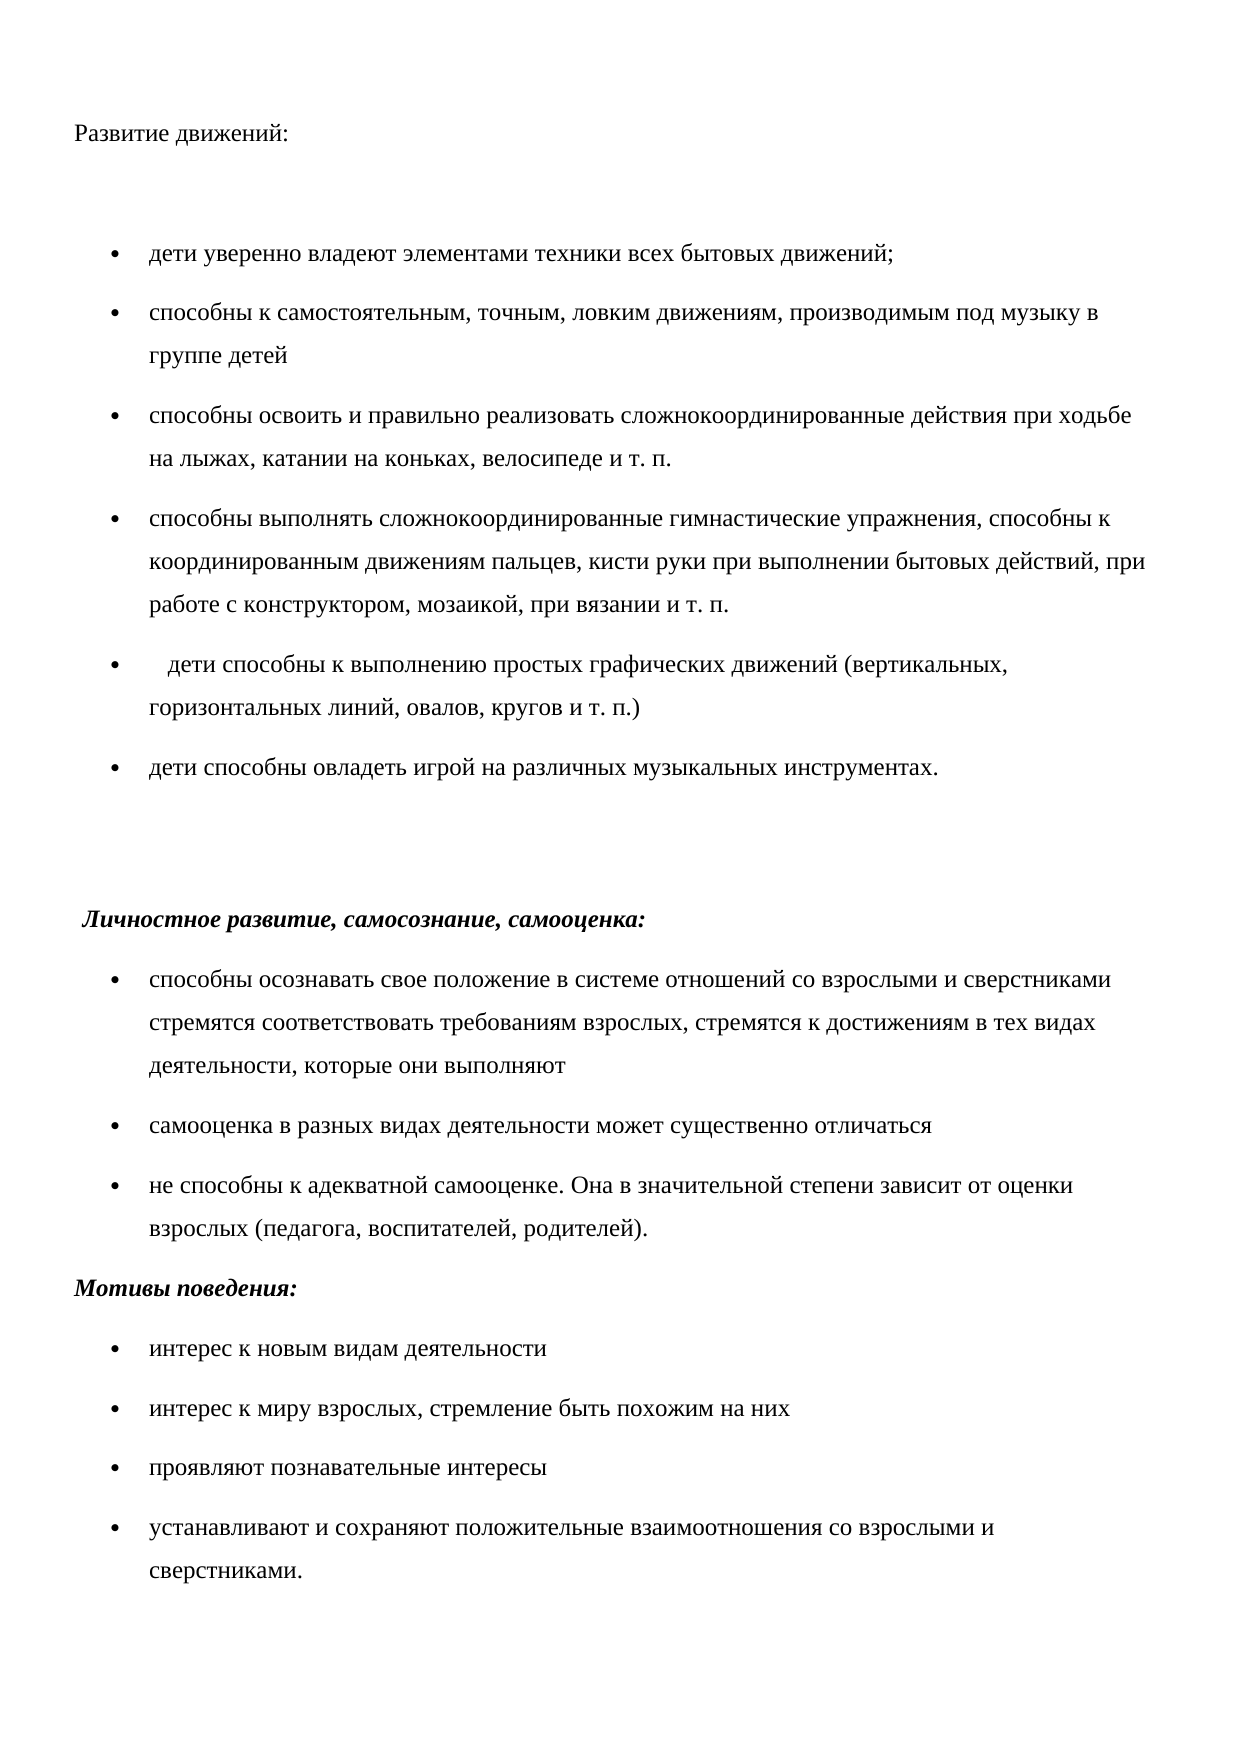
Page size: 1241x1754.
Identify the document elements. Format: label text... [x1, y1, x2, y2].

list способны освоить и правильно реализовать сложнокоординированные действия при ходьбе на лыжах, катании на коньках, велосипеде и т. п. [111, 400, 1152, 472]
list способны осознавать свое положение в системе отношений со взрослыми и сверстниками стремятся соответствовать требованиям взрослых, стремятся к достижениям в тех видах деятельности, которые они выполняют [111, 964, 1152, 1079]
list интерес к миру взрослых, стремление быть похожим на них [111, 1393, 1152, 1421]
list проявляют познавательные интересы [111, 1452, 1152, 1481]
list интерес к новым видам деятельности [111, 1333, 1152, 1362]
list самооценка в разных видах деятельности может существенно отличаться [111, 1110, 1152, 1139]
list не способны к адекватной самооценке. Она в значительной степени зависит от оценки взрослых (педагога, воспитателей, родителей). [111, 1170, 1152, 1242]
text Личностное развитие, самосознание, самооценка: [74, 812, 1152, 933]
text Мотивы поведения: [74, 1273, 1152, 1302]
list способны выполнять сложнокоординированные гимнастические упражнения, способны к координированным движениям пальцев, кисти руки при выполнении бытовых действий, при работе с конструктором, мозаикой, при вязании и т. п. [111, 503, 1152, 618]
list дети способны к выполнению простых графических движений (вертикальных, горизонтальных линий, овалов, кругов и т. п.) [111, 649, 1152, 721]
list способны к самостоятельным, точным, ловким движениям, производимым под музыку в группе детей [111, 297, 1152, 369]
list устанавливают и сохраняют положительные взаимоотношения со взрослыми и сверстниками. [111, 1512, 1152, 1584]
text Развитие движений: [74, 118, 1152, 147]
list дети способны овладеть игрой на различных музыкальных инструментах. [111, 752, 1152, 781]
list дети уверенно владеют элементами техники всех бытовых движений; [111, 238, 1152, 266]
